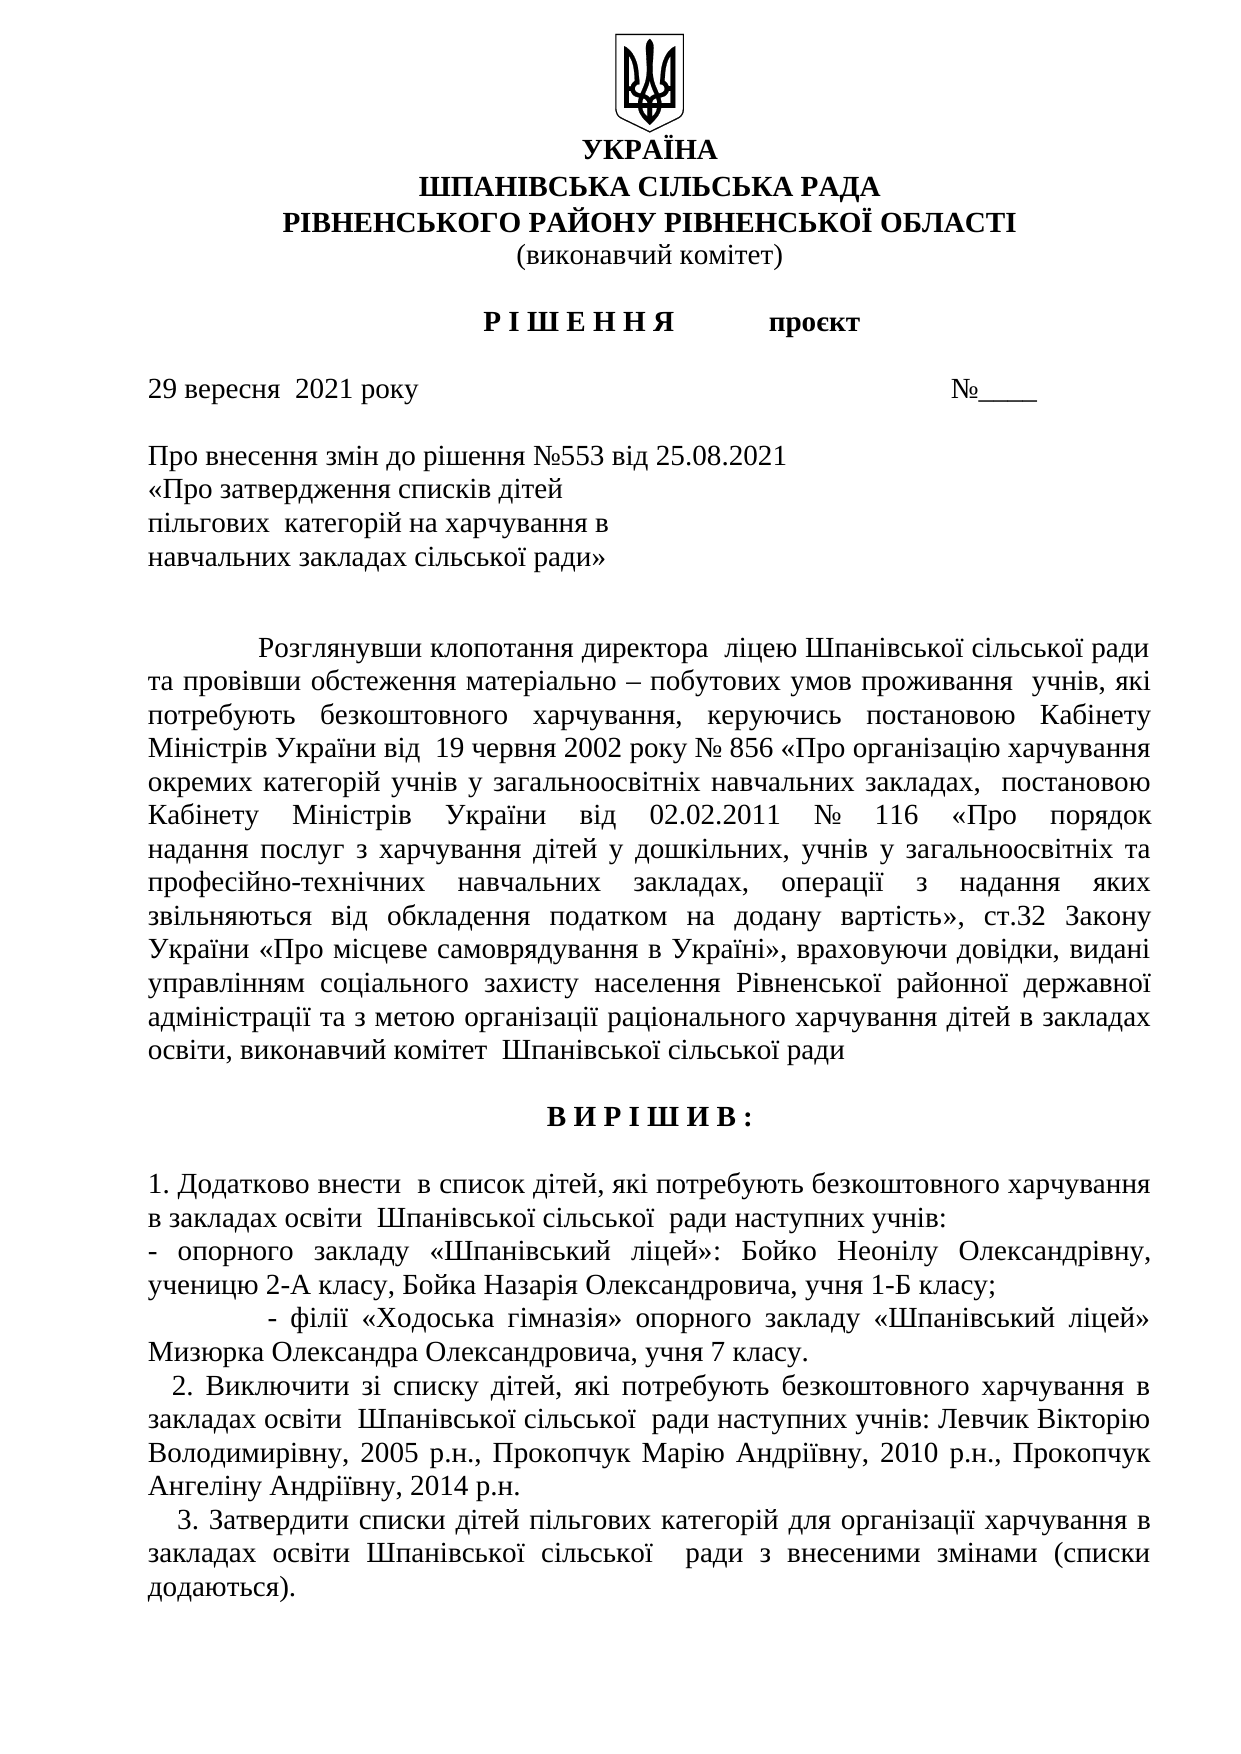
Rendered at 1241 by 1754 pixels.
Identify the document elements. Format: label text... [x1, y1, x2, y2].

text 3. Затвердити списки дітей пільгових категорій для організації харчування в закладах освіти Шпанівської сільської ради з внесеними змінами (списки додаються). [148, 1502, 1152, 1602]
text Розглянувши клопотання директора ліцею Шпанівської сільської ради та провівши обстеження матеріально – побутових умов проживання учнів, які потребують безкоштовного харчування, керуючись постановою Кабінету Міністрів України від 19 червня 2002 року № 856 «Про організацію харчування окремих категорій учнів у загальноосвітніх навчальних закладах, постановою Кабінету Міністрів України від 02.02.2011 № 116 «Про порядок надання послуг з харчування дітей у дошкільних, учнів у загальноосвітніх та професійно-технічних навчальних закладах, операції з надання яких звільняються від обкладення податком на додану вартість», ст.32 Закону України «Про місцеве самоврядування в Україні», враховуючи довідки, видані управлінням соціального захисту населення Рівненської районної державної адміністрації та з метою організації раціонального харчування дітей в закладах освіти, виконавчий комітет Шпанівської сільської ради [148, 898, 1152, 1066]
text РІВНЕНСЬКОГО РАЙОНУ РІВНЕНСЬКОЇ ОБЛАСТІ [148, 214, 1152, 237]
text В И Р І Ш И В : [148, 1099, 1152, 1133]
text Р І Ш Е Н Н Я проєкт [148, 304, 1152, 337]
text - опорного закладу «Шпанівський ліцей»: Бойко Неонілу Олександрівну, ученицю 2-А класу, Бойка Назарія Олександровича, учня 1-Б класу; [148, 1233, 1152, 1301]
text 2. Виключити зі списку дітей, які потребують безкоштовного харчування в закладах освіти Шпанівської сільської ради наступних учнів: Левчик Вікторію Володимирівну, 2005 р.н., Прокопчук Марію Андріївну, 2010 р.н., Прокопчук Ангеліну Андріївну, 2014 р.н. [148, 1368, 1152, 1502]
text (виконавчий комітет) [148, 237, 1152, 270]
text «Про затвердження списків дітей [148, 472, 1152, 505]
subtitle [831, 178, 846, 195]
text Про внесення змін до рішення №553 від 25.08.2021 [148, 438, 1152, 472]
text - філії «Ходоська гімназія» опорного закладу «Шпанівський ліцей» Мизюрка Олександра Олександровича, учня 7 класу. [148, 1301, 1152, 1368]
text 29 вересня 2021 року №____ [148, 371, 1152, 404]
text пільгових категорій на харчування в [148, 505, 1152, 539]
subtitle ШПАНІВСЬКА сільська рада [858, 178, 1152, 201]
subtitle ШПАНІВСЬКА сільська рада [148, 178, 840, 201]
text Україна [148, 132, 1152, 166]
text навчальних закладах сільської ради» [148, 539, 1152, 572]
text 1. Додатково внести в список дітей, які потребують безкоштовного харчування в закладах освіти Шпанівської сільської ради наступних учнів: [148, 1166, 1152, 1233]
text Розглянувши клопотання директора ліцею Шпанівської сільської ради та провівши обстеження матеріально – побутових умов проживання учнів, які потребують безкоштовного харчування, керуючись постановою Кабінету Міністрів України від 19 червня 2002 року № 856 «Про організацію харчування окремих категорій учнів у загальноосвітніх навчальних закладах, постановою Кабінету Міністрів України від 02.02.2011 № 116 «Про порядок надання послуг з харчування дітей у дошкільних, учнів у загальноосвітніх та професійно-технічних навчальних закладах, операції з надання яких звільняються від обкладення податком на додану вартість», ст.32 Закону України «Про місцеве самоврядування в Україні», враховуючи довідки, видані управлінням соціального захисту населення Рівненської районної державної адміністрації та з метою організації раціонального харчування дітей в закладах освіти, виконавчий комітет Шпанівської сільської ради [148, 630, 1152, 831]
